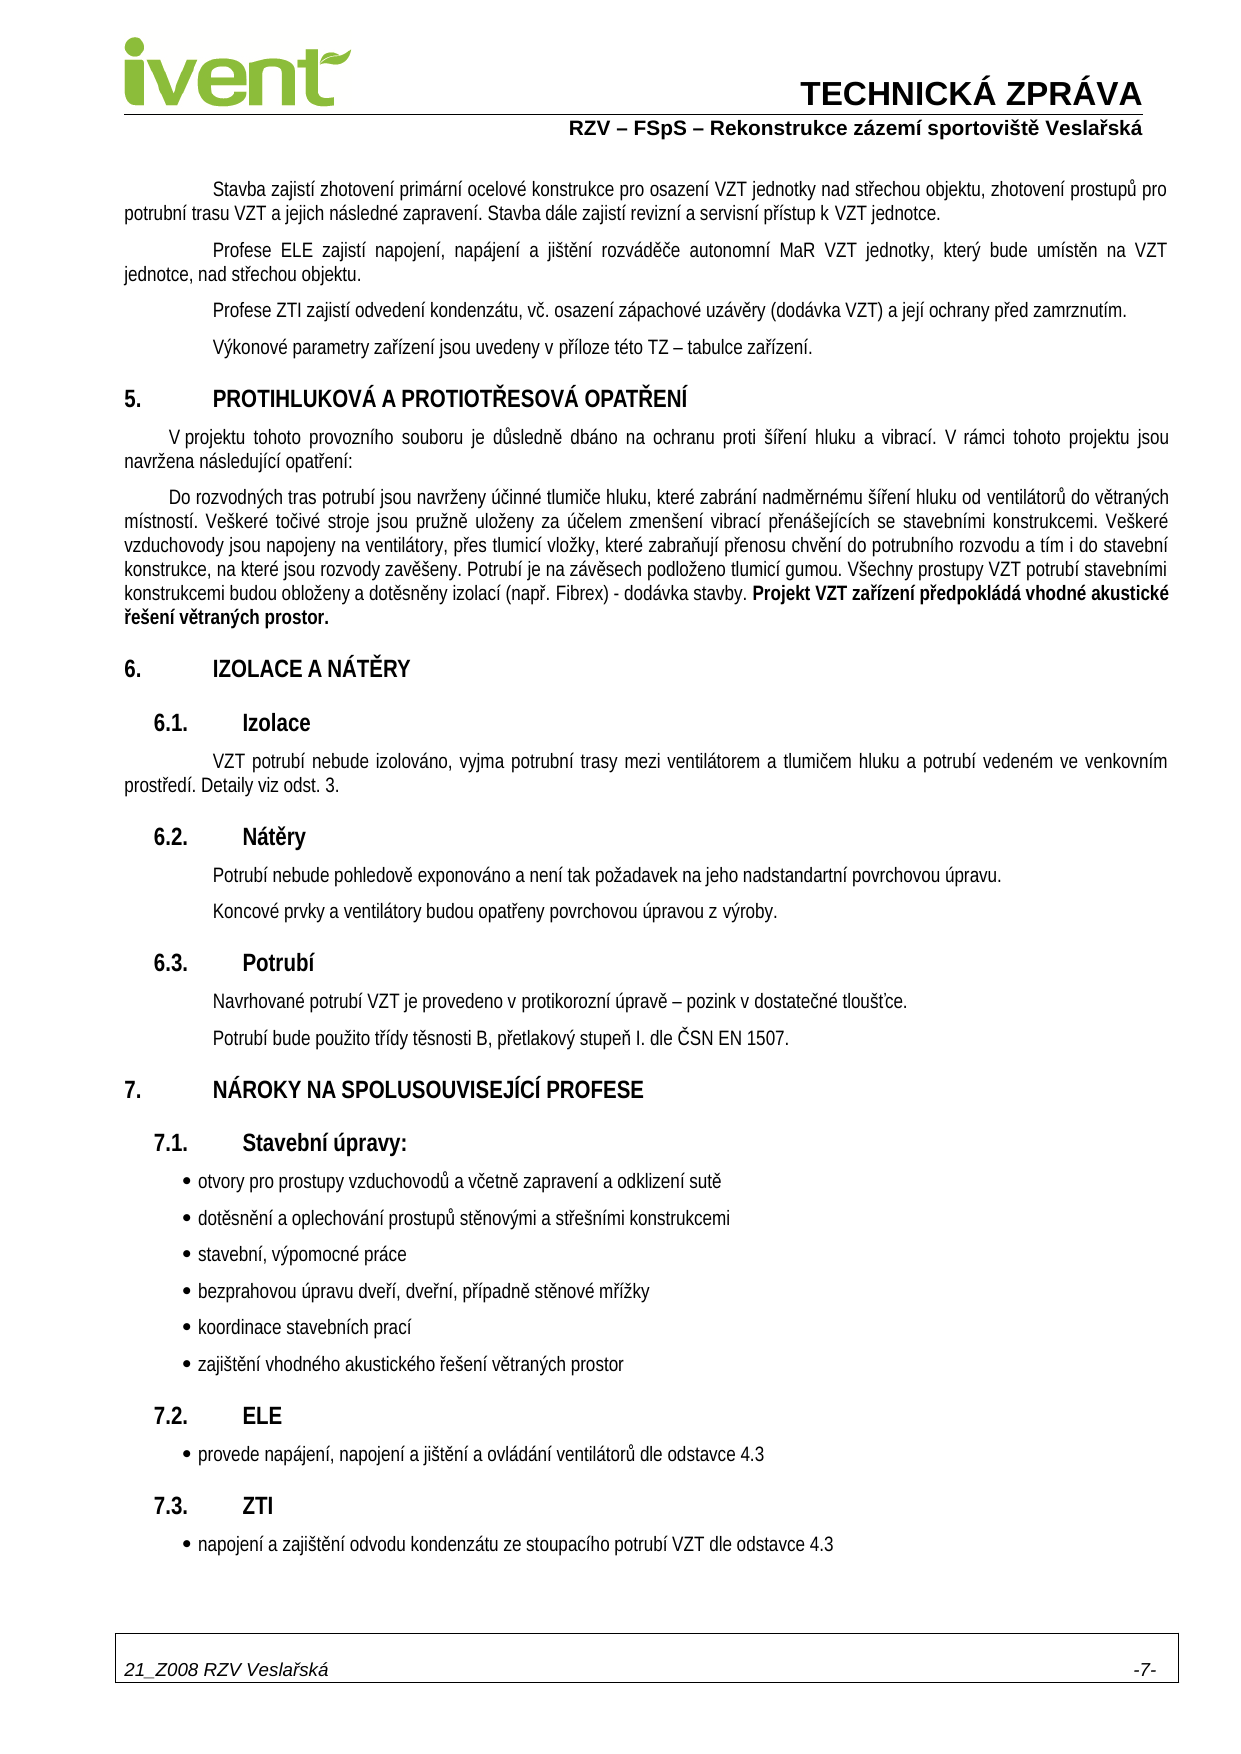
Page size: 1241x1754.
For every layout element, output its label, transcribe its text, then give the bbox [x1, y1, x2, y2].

subtitle Nátěry [154, 822, 1169, 850]
subtitle Potrubí [154, 948, 1169, 977]
text Stavba zajistí zhotovení primární ocelové konstrukce pro osazení VZT jednotky nad střechou objektu, zhotovení prostupů pro potrubní trasu VZT a jejich následné zapravení. Stavba dále zajistí revizní a servisní přístup k VZT jednotce. [124, 177, 1169, 225]
list stavební, výpomocné práce [183, 1242, 1169, 1266]
text VZT potrubí nebude izolováno, vyjma potrubní trasy mezi ventilátorem a tlumičem hluku a potrubí vedeném ve venkovním prostředí. Detaily viz odst. 3. [124, 749, 1169, 797]
list koordinace stavebních prací [183, 1315, 1169, 1339]
list zajištění vhodného akustického řešení větraných prostor [183, 1352, 1169, 1376]
subtitle NÁROKY NA SPOLUSOUVISEJÍCÍ PROFESE [124, 1075, 1169, 1103]
picture [123, 30, 352, 115]
text Profese ELE zajistí napojení, napájení a jištění rozváděče autonomní MaR VZT jednotky, který bude umístěn na VZT jednotce, nad střechou objektu. [124, 238, 1169, 286]
text Navrhované potrubí VZT je provedeno v protikorozní úpravě – pozink v dostatečné tloušťce. [124, 989, 1169, 1013]
list provede napájení, napojení a jištění a ovládání ventilátorů dle odstavce 4.3 [183, 1442, 1169, 1466]
list otvory pro prostupy vzduchovodů a včetně zapravení a odklizení sutě [183, 1169, 1169, 1193]
subtitle PROTIHLUKOVÁ A PROTIOTŘESOVÁ OPATŘENÍ [124, 383, 1169, 412]
text Koncové prvky a ventilátory budou opatřeny povrchovou úpravou z výroby. [124, 899, 1169, 923]
text Profese ZTI zajistí odvedení kondenzátu, vč. osazení zápachové uzávěry (dodávka VZT) a její ochrany před zamrznutím. [124, 298, 1169, 322]
list napojení a zajištění odvodu kondenzátu ze stoupacího potrubí VZT dle odstavce 4.3 [183, 1532, 1169, 1556]
subtitle ELE [154, 1401, 1169, 1429]
list bezprahovou úpravu dveří, dveřní, případně stěnové mřížky [183, 1279, 1169, 1303]
subtitle IZOLACE A NÁTĚRY [124, 654, 1169, 682]
subtitle Izolace [154, 707, 1169, 736]
subtitle ZTI [154, 1491, 1169, 1519]
text Potrubí bude použito třídy těsnosti B, přetlakový stupeň I. dle ČSN EN 1507. [124, 1026, 1169, 1050]
text Výkonové parametry zařízení jsou uvedeny v příloze této TZ – tabulce zařízení. [124, 334, 1169, 358]
text Do rozvodných tras potrubí jsou navrženy účinné tlumiče hluku, které zabrání nadměrnému šíření hluku od ventilátorů do větraných místností. Veškeré točivé stroje jsou pružně uloženy za účelem zmenšení vibrací přenášejících se stavebními konstrukcemi. Veškeré vzduchovody jsou napojeny na ventilátory, přes tlumicí vložky, které zabraňují přenosu chvění do potrubního rozvodu a tím i do stavební konstrukce, na které jsou rozvody zavěšeny. Potrubí je na závěsech podloženo tlumicí gumou. Všechny prostupy VZT potrubí stavebními konstrukcemi budou obloženy a dotěsněny izolací (např. Fibrex) - dodávka stavby. Projekt VZT zařízení předpokládá vhodné akustické řešení větraných prostor. [124, 485, 1169, 629]
list dotěsnění a oplechování prostupů stěnovými a střešními konstrukcemi [183, 1206, 1169, 1230]
text Potrubí nebude pohledově exponováno a není tak požadavek na jeho nadstandartní povrchovou úpravu. [124, 863, 1169, 887]
text V projektu tohoto provozního souboru je důsledně dbáno na ochranu proti šíření hluku a vibrací. V rámci tohoto projektu jsou navržena následující opatření: [124, 425, 1169, 473]
subtitle Stavební úpravy: [154, 1128, 1169, 1157]
